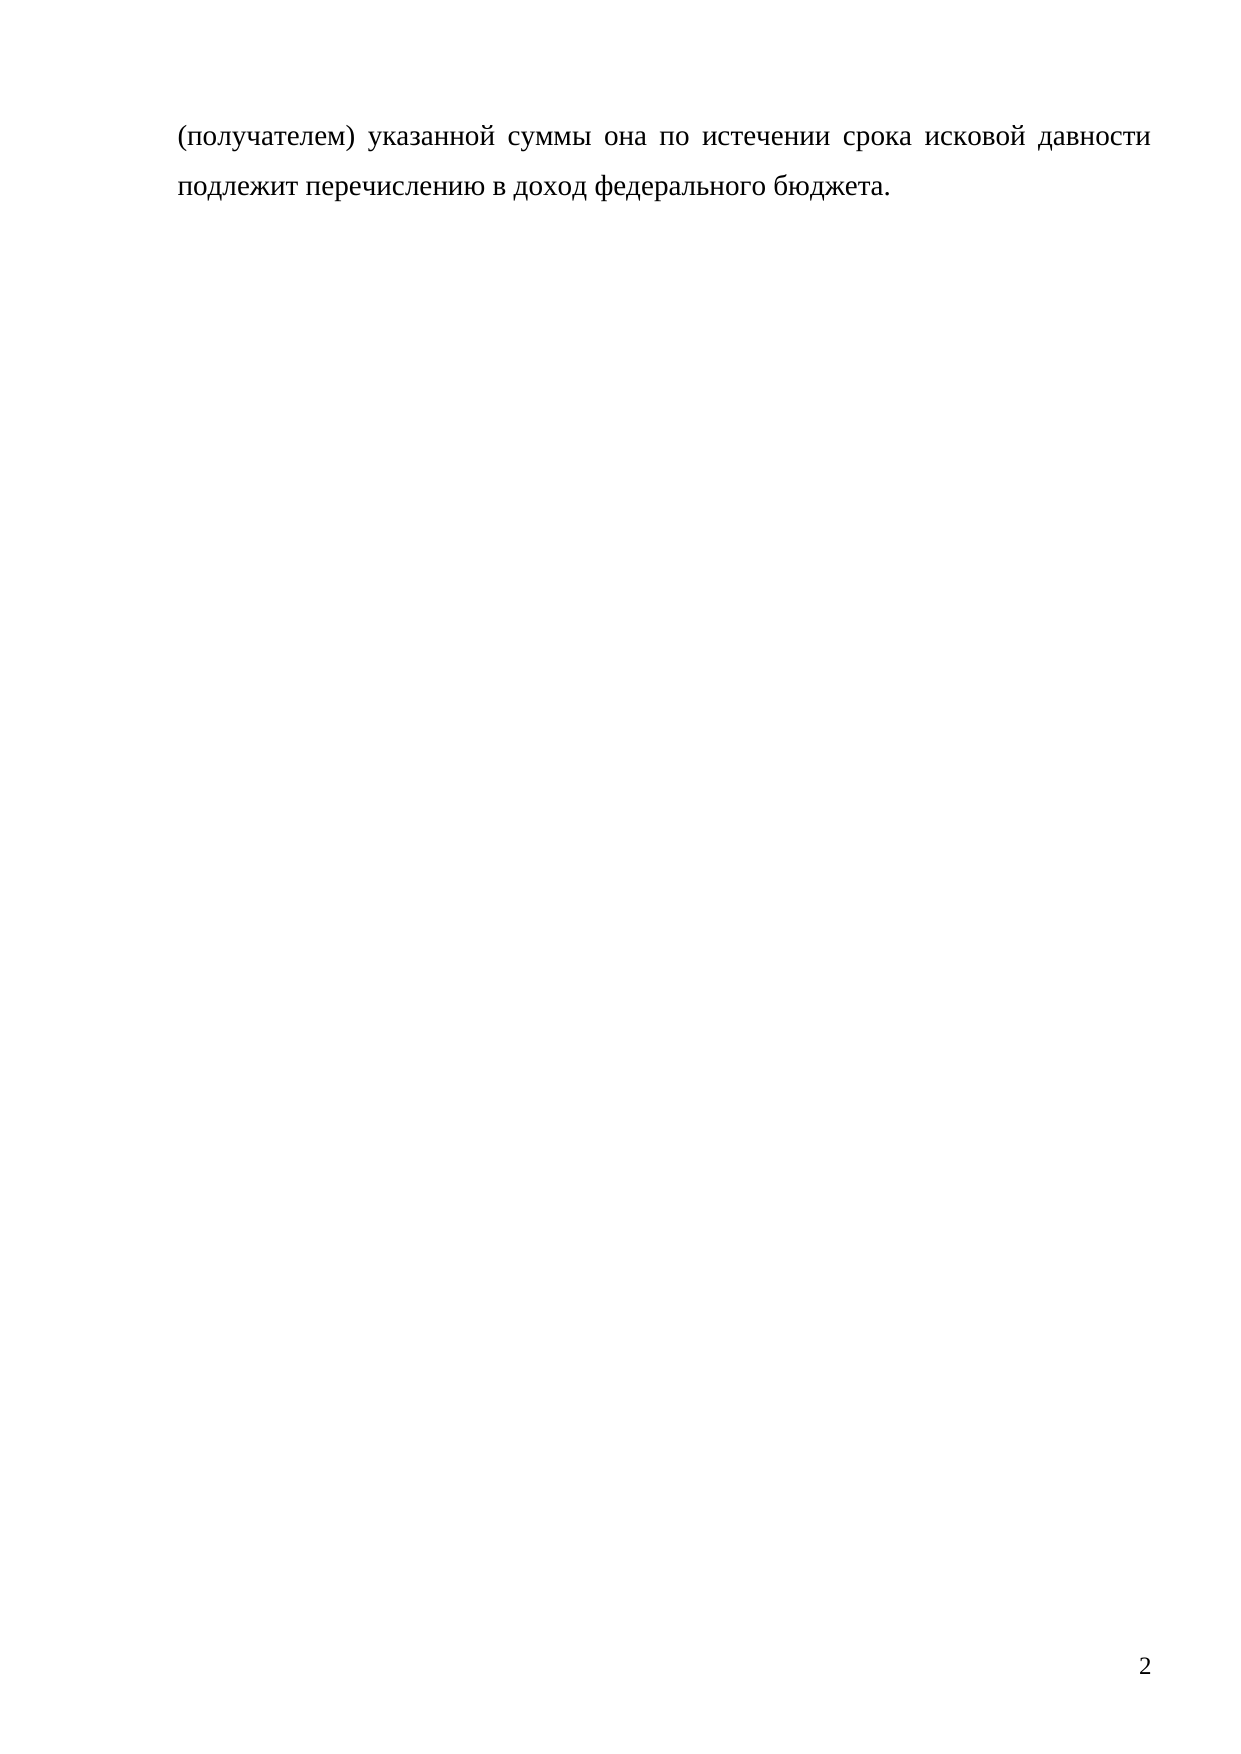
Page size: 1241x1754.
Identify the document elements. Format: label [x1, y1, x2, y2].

text [177, 118, 1152, 202]
